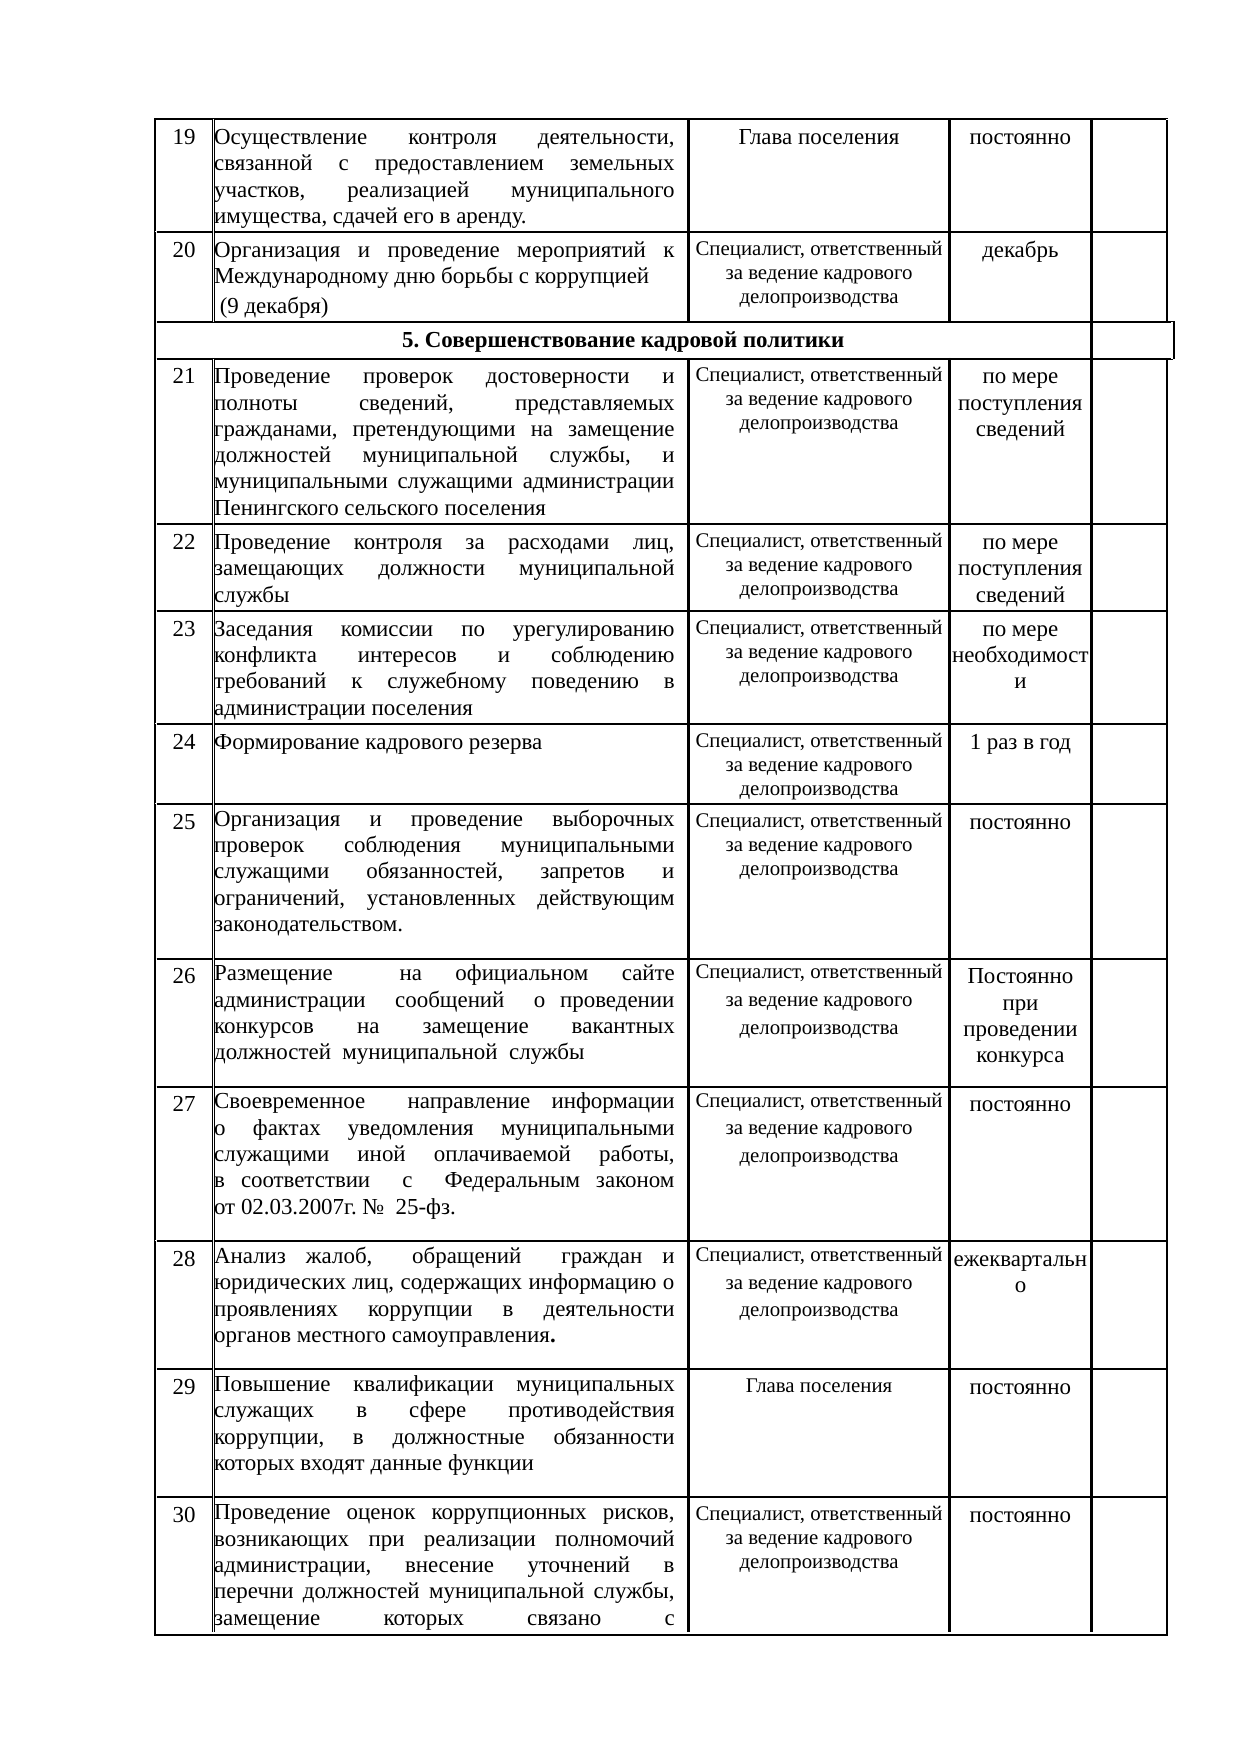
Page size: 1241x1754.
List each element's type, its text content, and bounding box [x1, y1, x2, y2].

table_cell [1093, 119, 1167, 231]
table_cell Специалист, ответственный за ведение кадрового делопроизводства [690, 612, 948, 723]
table_cell 19 [156, 120, 212, 231]
table_cell 28 [156, 1242, 212, 1368]
table_cell [1093, 612, 1166, 723]
table_cell Осуществление контроля деятельности, связанной с предоставлением земельных участков, реализацией муниципального имущества, сдачей его в аренду. [215, 120, 687, 231]
table_cell Постоянно при проведении конкурса [951, 960, 1090, 1086]
table_cell 30 [156, 1498, 213, 1634]
table_cell Повышение квалификации муниципальных служащих в сфере противодействия коррупции, в должностные обязанности которых входят данные функции [215, 1370, 687, 1496]
table_cell [1093, 1088, 1166, 1240]
table_cell 1 раз в год [951, 725, 1090, 803]
table_cell 20 [156, 233, 212, 321]
table_cell постоянно [951, 120, 1090, 231]
table_cell [1093, 322, 1173, 357]
table_cell постоянно [951, 1370, 1090, 1496]
table_cell [1093, 233, 1166, 321]
table_cell Специалист, ответственный за ведение кадрового делопроизводства [690, 960, 948, 1086]
table_cell [1093, 525, 1166, 610]
table_cell Анализ жалоб, обращений граждан и юридических лиц, содержащих информацию о проявлениях коррупции в деятельности органов местного самоуправления. [215, 1242, 687, 1368]
table_cell Специалист, ответственный за ведение кадрового делопроизводства [690, 725, 948, 803]
table_cell по мере поступления сведений [951, 360, 1090, 523]
table_cell Глава поселения [690, 1370, 948, 1496]
table_cell [1091, 1498, 1166, 1634]
table_cell Организация и проведение мероприятий к Международному дню борьбы с коррупцией (9 декабря) [215, 233, 687, 321]
table_cell 24 [156, 725, 212, 803]
table_cell по мере необходимости [951, 612, 1090, 723]
table_cell Специалист, ответственный за ведение кадрового делопроизводства [690, 525, 948, 610]
table_cell Размещение на официальном сайте администрации сообщений о проведении конкурсов на замещение вакантных должностей муниципальной службы [215, 960, 687, 1086]
table_cell Формирование кадрового резерва [215, 725, 687, 803]
table_cell постоянно [949, 1498, 1091, 1634]
table_cell Специалист, ответственный за ведение кадрового делопроизводства [690, 805, 948, 957]
table_cell 26 [156, 959, 212, 1086]
table_cell ежеквартально [951, 1242, 1090, 1368]
table_cell Специалист, ответственный за ведение кадрового делопроизводства [690, 233, 948, 321]
table_cell 27 [156, 1087, 212, 1240]
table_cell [688, 1498, 949, 1634]
table_cell 22 [156, 525, 212, 610]
table_cell [1093, 725, 1166, 803]
table_cell 21 [156, 359, 212, 523]
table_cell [213, 1498, 688, 1634]
table_cell Своевременное направление информации о фактах уведомления муниципальными служащими иной оплачиваемой работы, в соответствии с Федеральным законом от 02.03.2007г. № 25-фз. [215, 1088, 687, 1240]
table_cell Глава поселения [690, 120, 948, 231]
table_cell 23 [156, 611, 212, 723]
table_cell Проведение проверок достоверности и полноты сведений, представляемых гражданами, претендующими на замещение должностей муниципальной службы, и муниципальными служащими администрации Пенингского сельского поселения [215, 360, 687, 523]
table_cell 29 [156, 1370, 212, 1496]
table_cell [1093, 960, 1166, 1086]
table_cell по мере поступления сведений [951, 525, 1090, 610]
table_cell Специалист, ответственный за ведение кадрового делопроизводства [690, 1088, 948, 1240]
table_cell [1093, 1370, 1166, 1496]
table_cell [1093, 360, 1166, 523]
table_cell постоянно [951, 805, 1090, 957]
table_cell Организация и проведение выборочных проверок соблюдения муниципальными служащими обязанностей, запретов и ограничений, установленных действующим законодательством. [215, 805, 687, 957]
table_cell постоянно [951, 1088, 1090, 1240]
table_cell декабрь [951, 233, 1090, 321]
table_cell Проведение контроля за расходами лиц, замещающих должности муниципальной службы [215, 525, 687, 610]
table_cell 5. Совершенствование кадровой политики [156, 323, 1090, 357]
table_cell Специалист, ответственный за ведение кадрового делопроизводства [690, 1242, 948, 1368]
table_cell Заседания комиссии по урегулированию конфликта интересов и соблюдению требований к служебному поведению в администрации поселения [215, 612, 687, 723]
table_cell [1093, 1242, 1166, 1368]
table_cell [1093, 805, 1166, 957]
table_cell Специалист, ответственный за ведение кадрового делопроизводства [690, 360, 948, 523]
table_cell 25 [156, 805, 212, 957]
